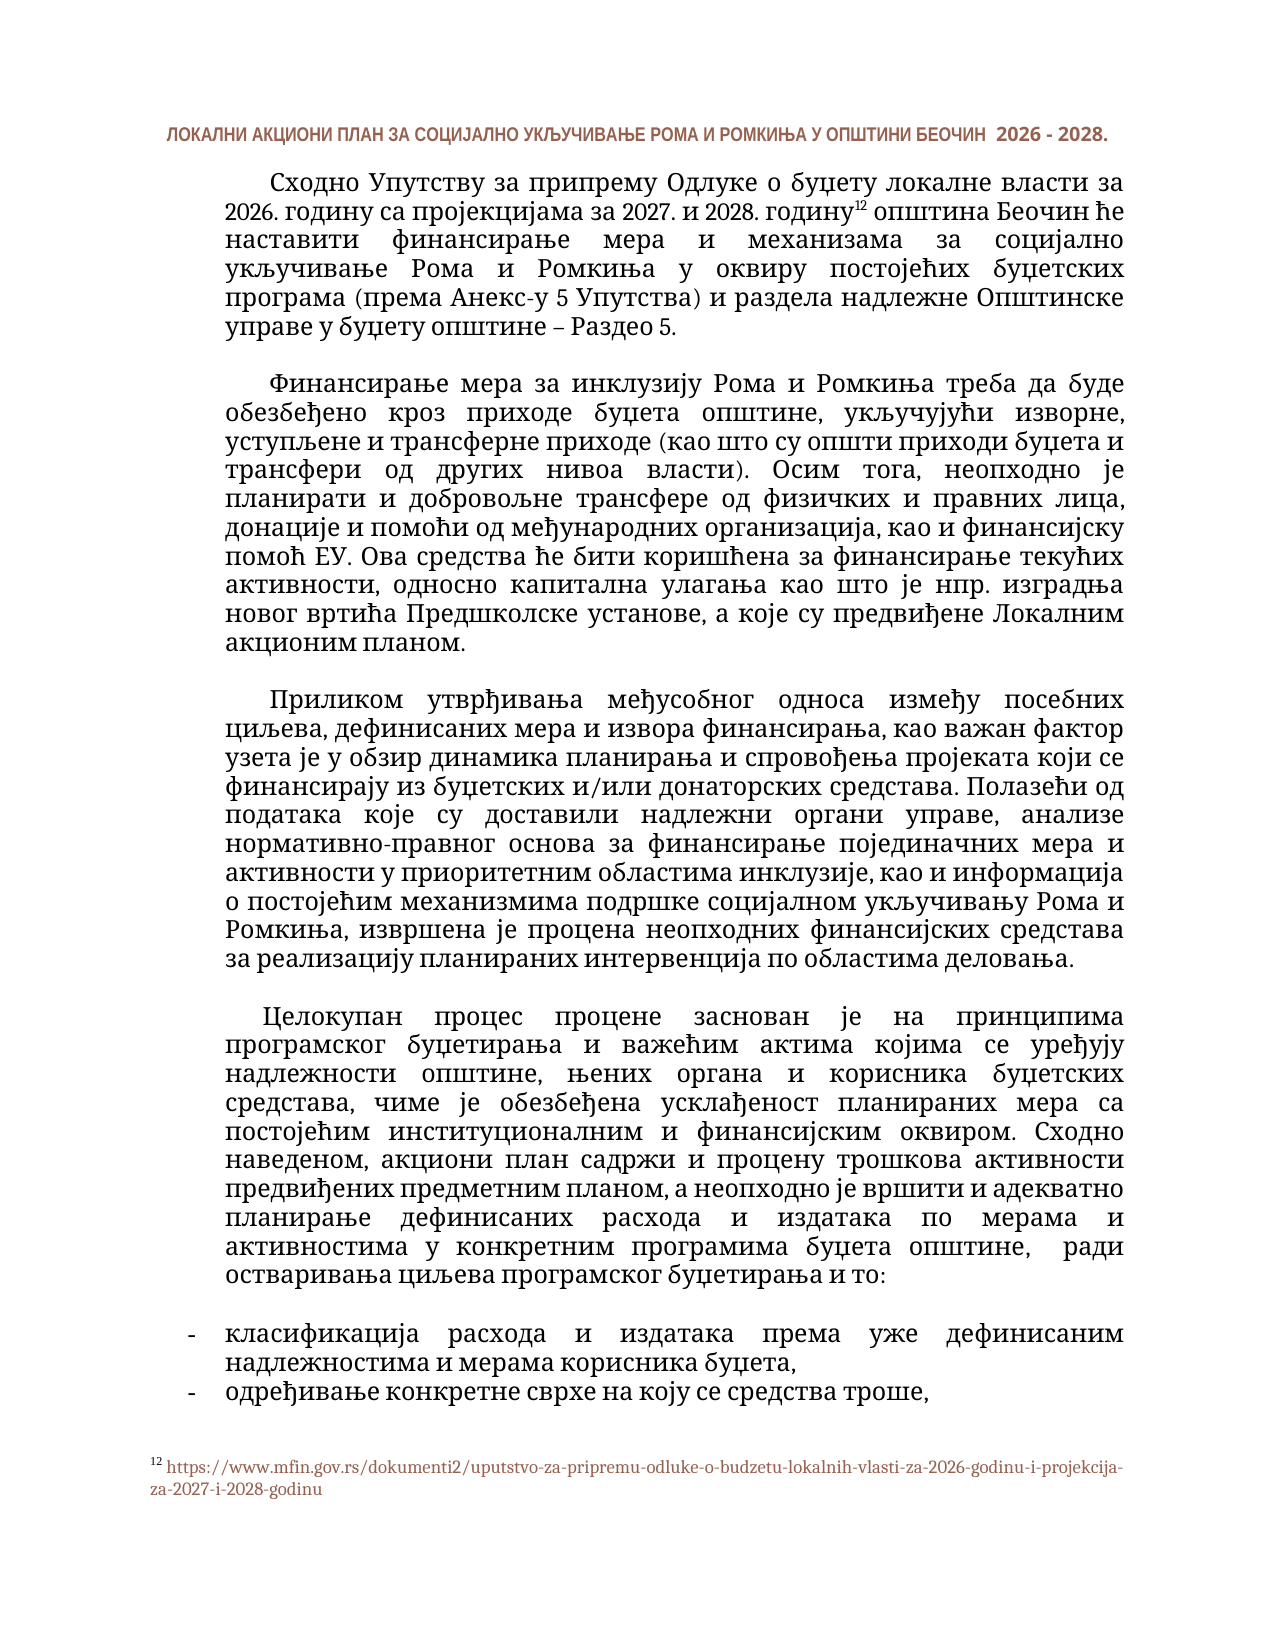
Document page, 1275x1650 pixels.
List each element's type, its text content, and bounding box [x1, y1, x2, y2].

text Приликом утврђивања међусобног односа између посебних циљева, дефинисаних мера и извора финансирања, као важан фактор узета је у обзир динамика планирања и спровођења пројеката који се финансирају из буџетских и/или донаторских средстава. Полазећи од података које су доставили надлежни органи управе, анализе нормативно-правног основа за финансирање појединачних мера и активности у приоритетним областима инклузије, као и информација о постојећим механизмима подршке социјалном укључивању Рома и Ромкиња, извршена је процена неопходних финансијских средстава за реализацију планираних интервенција по областима деловања. [225, 686, 1125, 974]
text Целокупан процес процене заснован је на принципима програмског буџетирања и важећим актима којима се уређују надлежности општине, њених органа и корисника буџетских средстава, чиме је обезбеђена усклађеност планираних мера са постојећим институционалним и финансијским оквиром. Сходно наведеном, акциони план садржи и процену трошкова активности предвиђених предметним планом, а неопходно је вршити и адекватно планирање дефинисаних расхода и издатака по мерама и активностима у конкретним програмима буџета општине, ради остваривања циљева програмског буџетирања и то: [225, 1003, 1125, 1290]
list одређивање конкретне сврхе на коју се средства троше, [187, 1377, 1125, 1407]
text Финансирање мера за инклузију Рома и Ромкиња треба да буде обезбеђено кроз приходе буџета општине, укључујући изворне, уступљене и трансферне приходе (као што су општи приходи буџета и трансфери од других нивоа власти). Осим тога, неопходно је планирати и добровољне трансфере од физичких и правних лица, донације и помоћи од међународних организација, као и финансијску помоћ ЕУ. Ова средства ће бити коришћена за финансирање текућих активности, односно капитална улагања као што је нпр. изградња новог вртића Предшколске установе, а које су предвиђене Локалним акционим планом. [225, 370, 1125, 658]
text Сходно Упутству за припрему Одлуке о буџету локалне власти за 2026. годину са пројекцијама за 2027. и 2028. годину општина Беочин ће наставити финансирање мера и механизама за социјално укључивање Рома и Ромкиња у оквиру постојећих буџетских програма (према Анекс-у 5 Упутства) и раздела надлежне Општинске управе у буџету општине – Раздео 5. [225, 169, 1125, 341]
list класификација расхода и издатака према уже дефинисаним надлежностима и мерама корисника буџета, [187, 1319, 1125, 1377]
